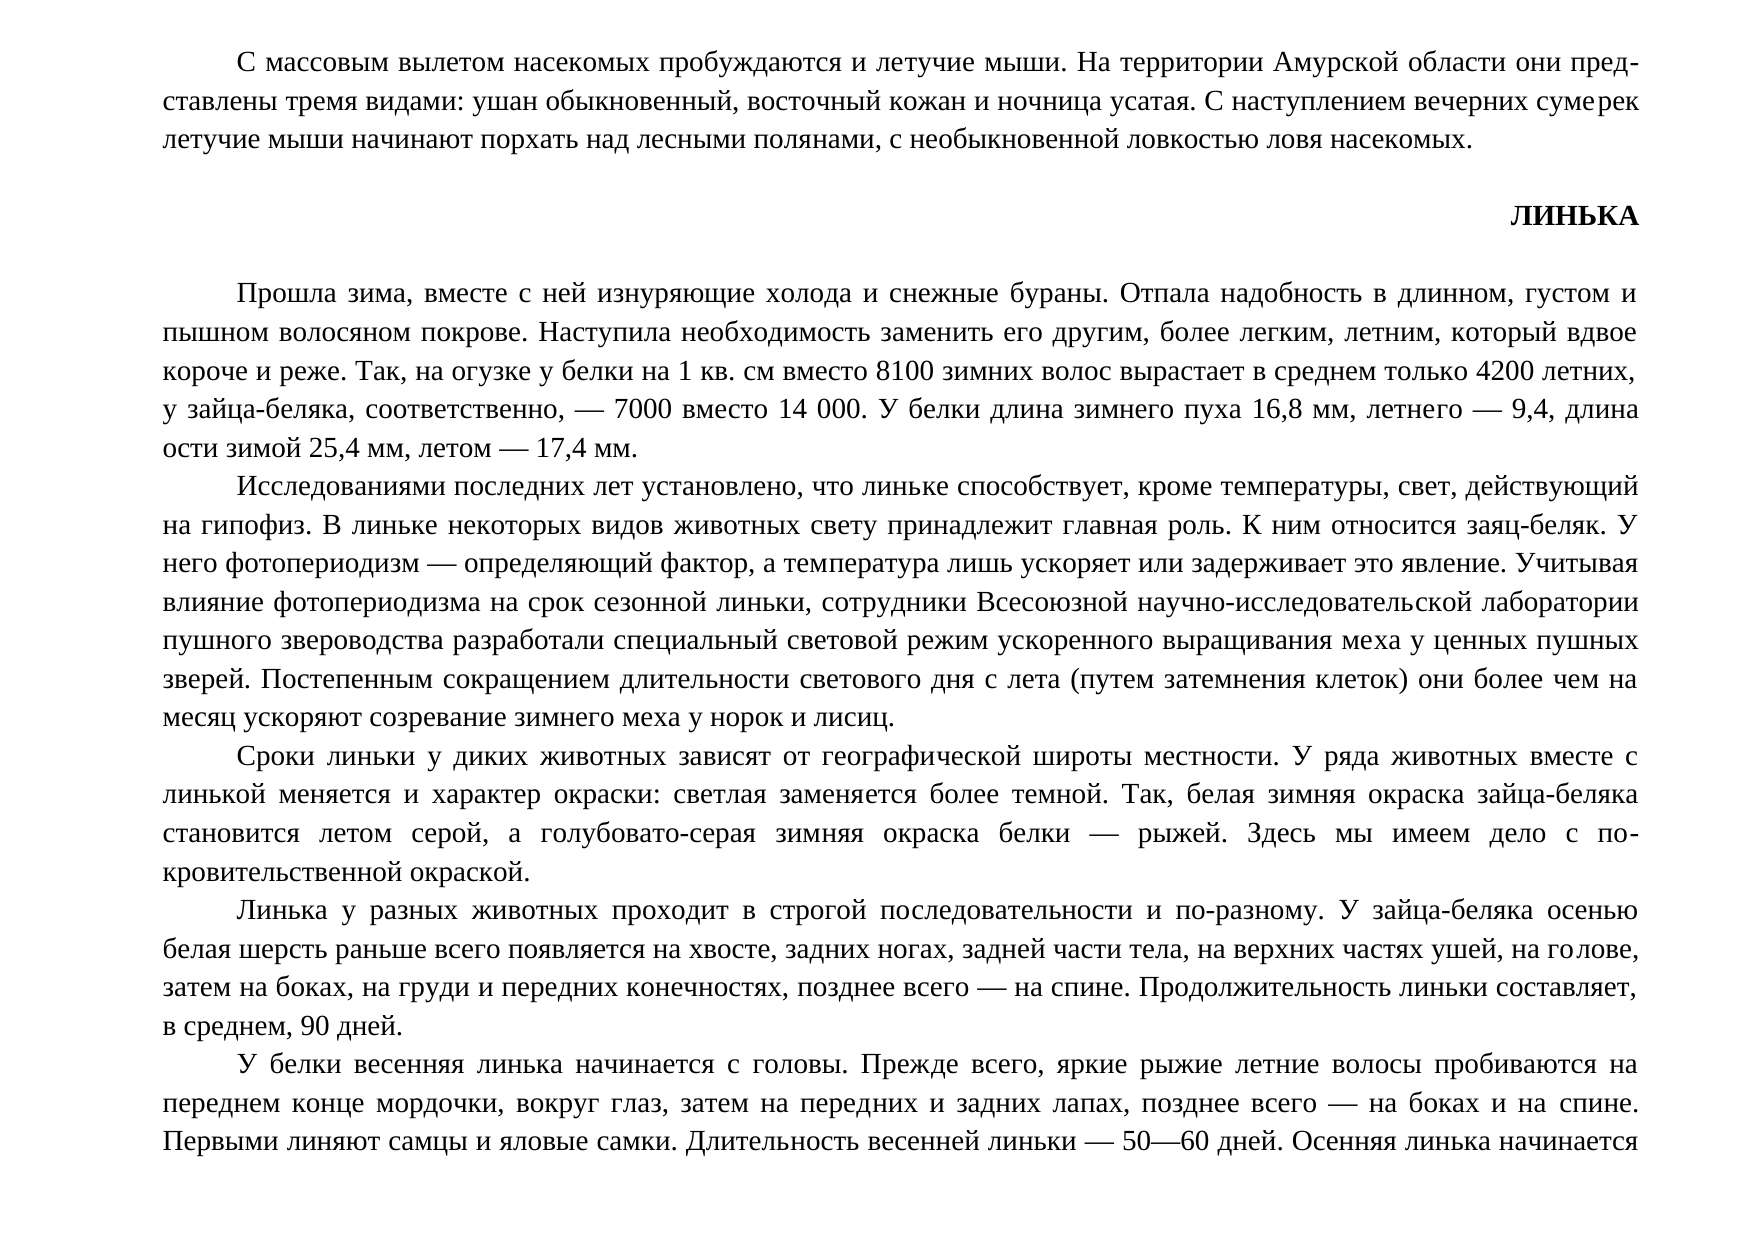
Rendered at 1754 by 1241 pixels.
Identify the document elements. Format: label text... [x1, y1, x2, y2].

text Сроки линьки у диких животных зависят от географической широты местности. У ряда животных вместе с линькой меняется и характер окраски: светлая заменяется более темной. Так, белая зимняя окраска зайца-беляка становится летом серой, а голубовато-серая зимняя окраска белки — рыжей. Здесь мы имеем дело с покровительственной окраской. [162, 738, 1639, 887]
text ЛИНЬКА [162, 198, 1639, 232]
text Прошла зима, вместе с ней изнуряющие холода и снежные бураны. Отпала надобность в длинном, густом и пышном волосяном покрове. Наступила необходимость заменить его другим, более легким, летним, который вдвое короче и реже. Так, на огузке у белки на 1 кв. см вместо 8100 зимних волос вырастает в среднем только 4200 летних, у зайца-беляка, соответственно, — 7000 вместо 14 000. У белки длина зимнего пуха 16,8 мм, летнего — 9,4, длина ости зимой 25,4 мм, летом — 17,4 мм. [162, 276, 1639, 463]
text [162, 1046, 1639, 1157]
text С массовым вылетом насекомых пробуждаются и летучие мыши. На территории Амурской области они представлены тремя видами: ушан обыкновенный, восточный кожан и ночница усатая. С наступлением вечерних сумерек летучие мыши начинают порхать над лесными полянами, с необыкновенной ловкостью ловя насекомых. [162, 44, 1639, 155]
text Исследованиями последних лет установлено, что линьке способствует, кроме температуры, свет, действующий на гипофиз. В линьке некоторых видов животных свету принадлежит главная роль. К ним относится заяц-беляк. У него фотопериодизм — определяющий фактор, а температура лишь ускоряет или задерживает это явление. Учитывая влияние фотопериодизма на срок сезонной линьки, сотрудники Всесоюзной научно-исследовательской лаборатории пушного звероводства разработали специальный световой режим ускоренного выращивания меха у ценных пушных зверей. Постепенным сокращением длительности светового дня с лета (путем затемнения клеток) они более чем на месяц ускоряют созревание зимнего меха у норок и лисиц. [162, 468, 1639, 733]
text Линька у разных животных проходит в строгой последовательности и по-разному. У зайца-беляка осенью белая шерсть раньше всего появляется на хвосте, задних ногах, задней части тела, на верхних частях ушей, на голове, затем на боках, на груди и передних конечностях, позднее всего — на спине. Продолжительность линьки составляет, в среднем, 90 дней. [162, 892, 1639, 1041]
